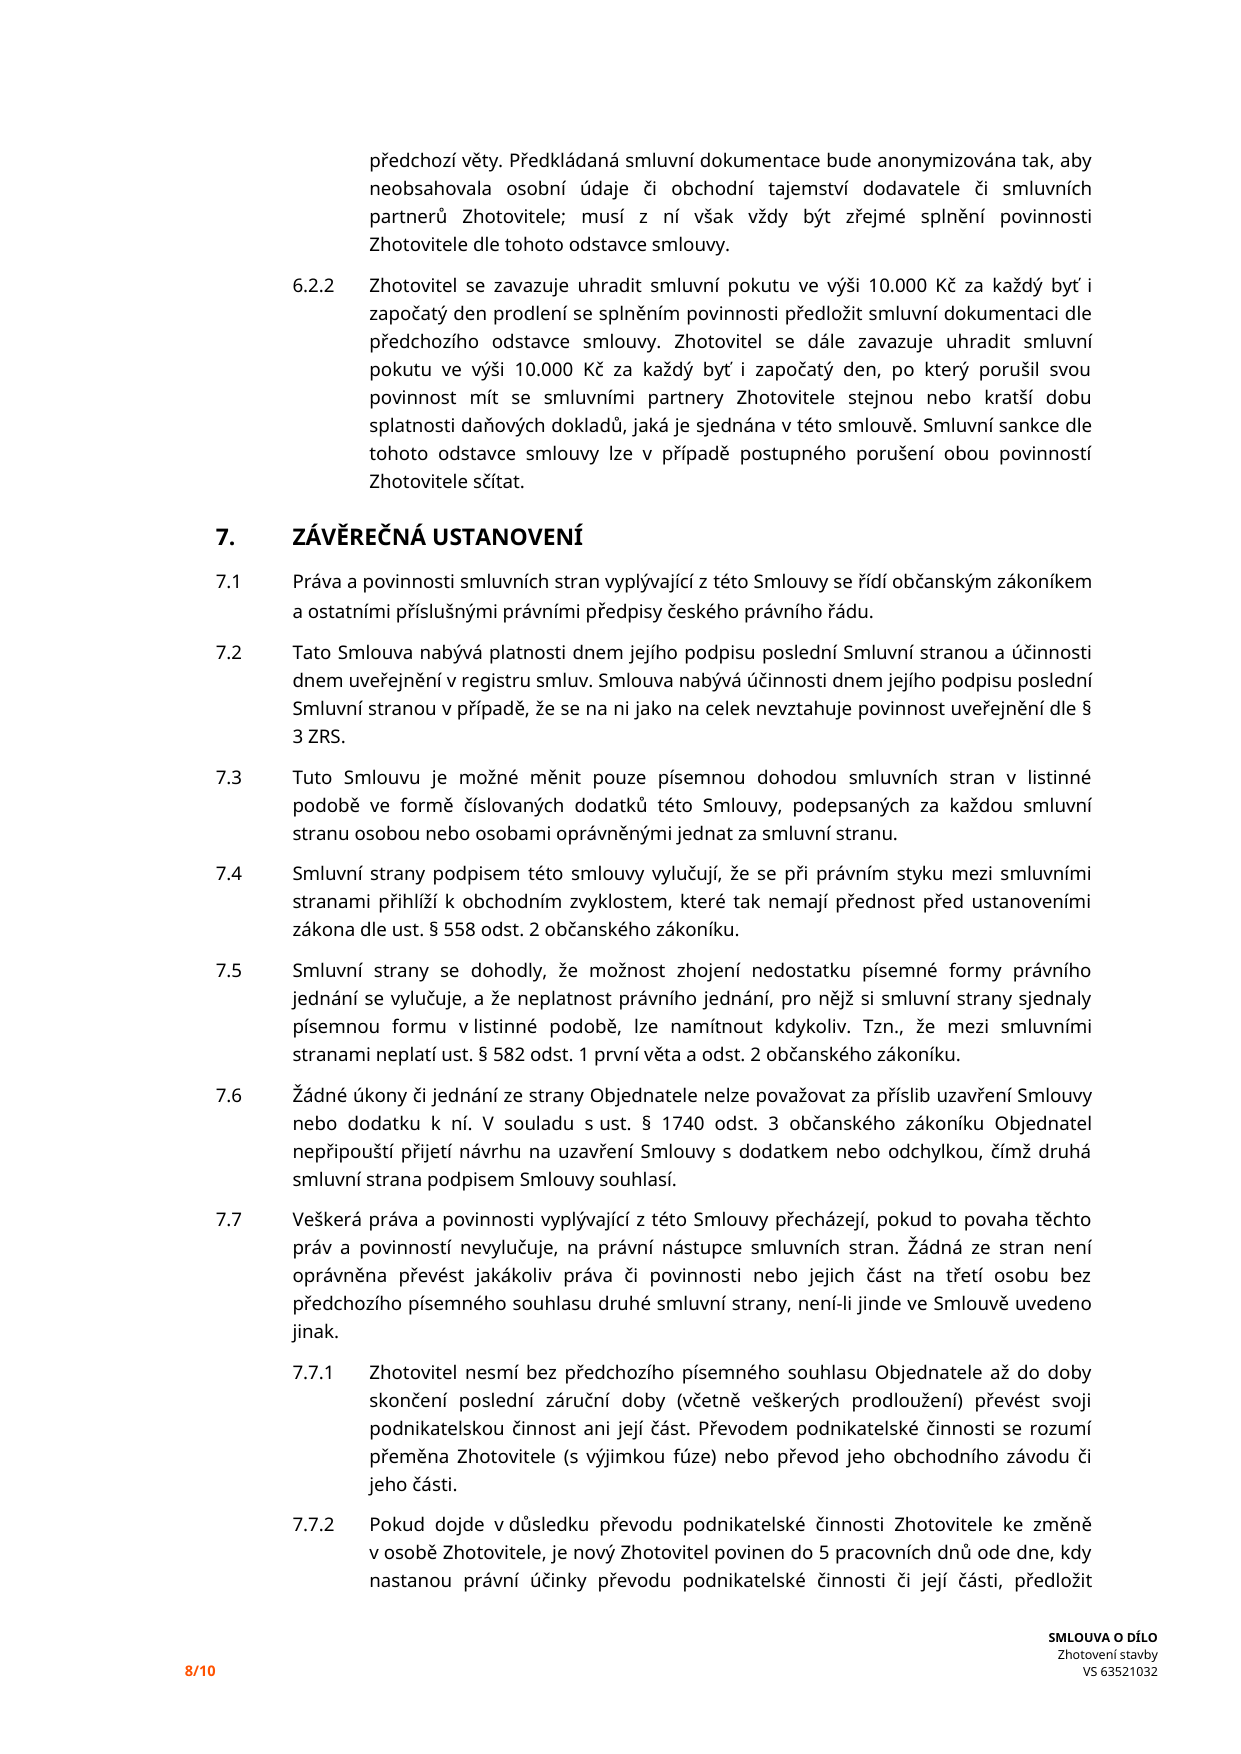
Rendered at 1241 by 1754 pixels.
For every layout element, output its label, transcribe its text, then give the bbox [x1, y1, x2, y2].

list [292, 147, 1093, 257]
list Zhotovitel se zavazuje uhradit smluvní pokutu ve výši 10.000 Kč za každý byť i započatý den prodlení se splněním povinnosti předložit smluvní dokumentaci dle předchozího odstavce smlouvy. Zhotovitel se dále zavazuje uhradit smluvní pokutu ve výši 10.000 Kč za každý byť i započatý den, po který porušil svou povinnost mít se smluvními partnery Zhotovitele stejnou nebo kratší dobu splatnosti daňových dokladů, jaká je sjednána v této smlouvě. Smluvní sankce dle tohoto odstavce smlouvy lze v případě postupného porušení obou povinností Zhotovitele sčítat. [292, 272, 1093, 494]
text Práva a povinnosti smluvních stran vyplývající z této Smlouvy se řídí občanským zákoníkem a ostatními příslušnými právními předpisy českého právního řádu. [216, 568, 1093, 624]
text Žádné úkony či jednání ze strany Objednatele nelze považovat za příslib uzavření Smlouvy nebo dodatku k ní. V souladu s ust. § 1740 odst. 3 občanského zákoníku Objednatel nepřipouští přijetí návrhu na uzavření Smlouvy s dodatkem nebo odchylkou, čímž druhá smluvní strana podpisem Smlouvy souhlasí. [216, 1082, 1093, 1191]
text Tuto Smlouvu je možné měnit pouze písemnou dohodou smluvních stran v listinné podobě ve formě číslovaných dodatků této Smlouvy, podepsaných za každou smluvní stranu osobou nebo osobami oprávněnými jednat za smluvní stranu. [216, 764, 1093, 846]
text ZÁVĚREČNÁ USTANOVENÍ [216, 521, 1093, 552]
text Tato Smlouva nabývá platnosti dnem jejího podpisu poslední Smluvní stranou a účinnosti dnem uveřejnění v registru smluv. Smlouva nabývá účinnosti dnem jejího podpisu poslední Smluvní stranou v případě, že se na ni jako na celek nevztahuje povinnost uveřejnění dle § 3 ZRS. [216, 639, 1093, 749]
text Veškerá práva a povinnosti vyplývající z této Smlouvy přecházejí, pokud to povaha těchto práv a povinností nevylučuje, na právní nástupce smluvních stran. Žádná ze stran není oprávněna převést jakákoliv práva či povinnosti nebo jejich část na třetí osobu bez předchozího písemného souhlasu druhé smluvní strany, není-li jinde ve Smlouvě uvedeno jinak. [216, 1206, 1093, 1344]
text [292, 1512, 1093, 1593]
text Smluvní strany se dohodly, že možnost zhojení nedostatku písemné formy právního jednání se vylučuje, a že neplatnost právního jednání, pro nějž si smluvní strany sjednaly písemnou formu v listinné podobě, lze namítnout kdykoliv. Tzn., že mezi smluvními stranami neplatí ust. § 582 odst. 1 první věta a odst. 2 občanského zákoníku. [216, 957, 1093, 1067]
text Zhotovitel nesmí bez předchozího písemného souhlasu Objednatele až do doby skončení poslední záruční doby (včetně veškerých prodloužení) převést svoji podnikatelskou činnost ani její část. Převodem podnikatelské činnosti se rozumí přeměna Zhotovitele (s výjimkou fúze) nebo převod jeho obchodního závodu či jeho části. [292, 1359, 1093, 1497]
text Smluvní strany podpisem této smlouvy vylučují, že se při právním styku mezi smluvními stranami přihlíží k obchodním zvyklostem, které tak nemají přednost před ustanoveními zákona dle ust. § 558 odst. 2 občanského zákoníku. [216, 861, 1093, 942]
